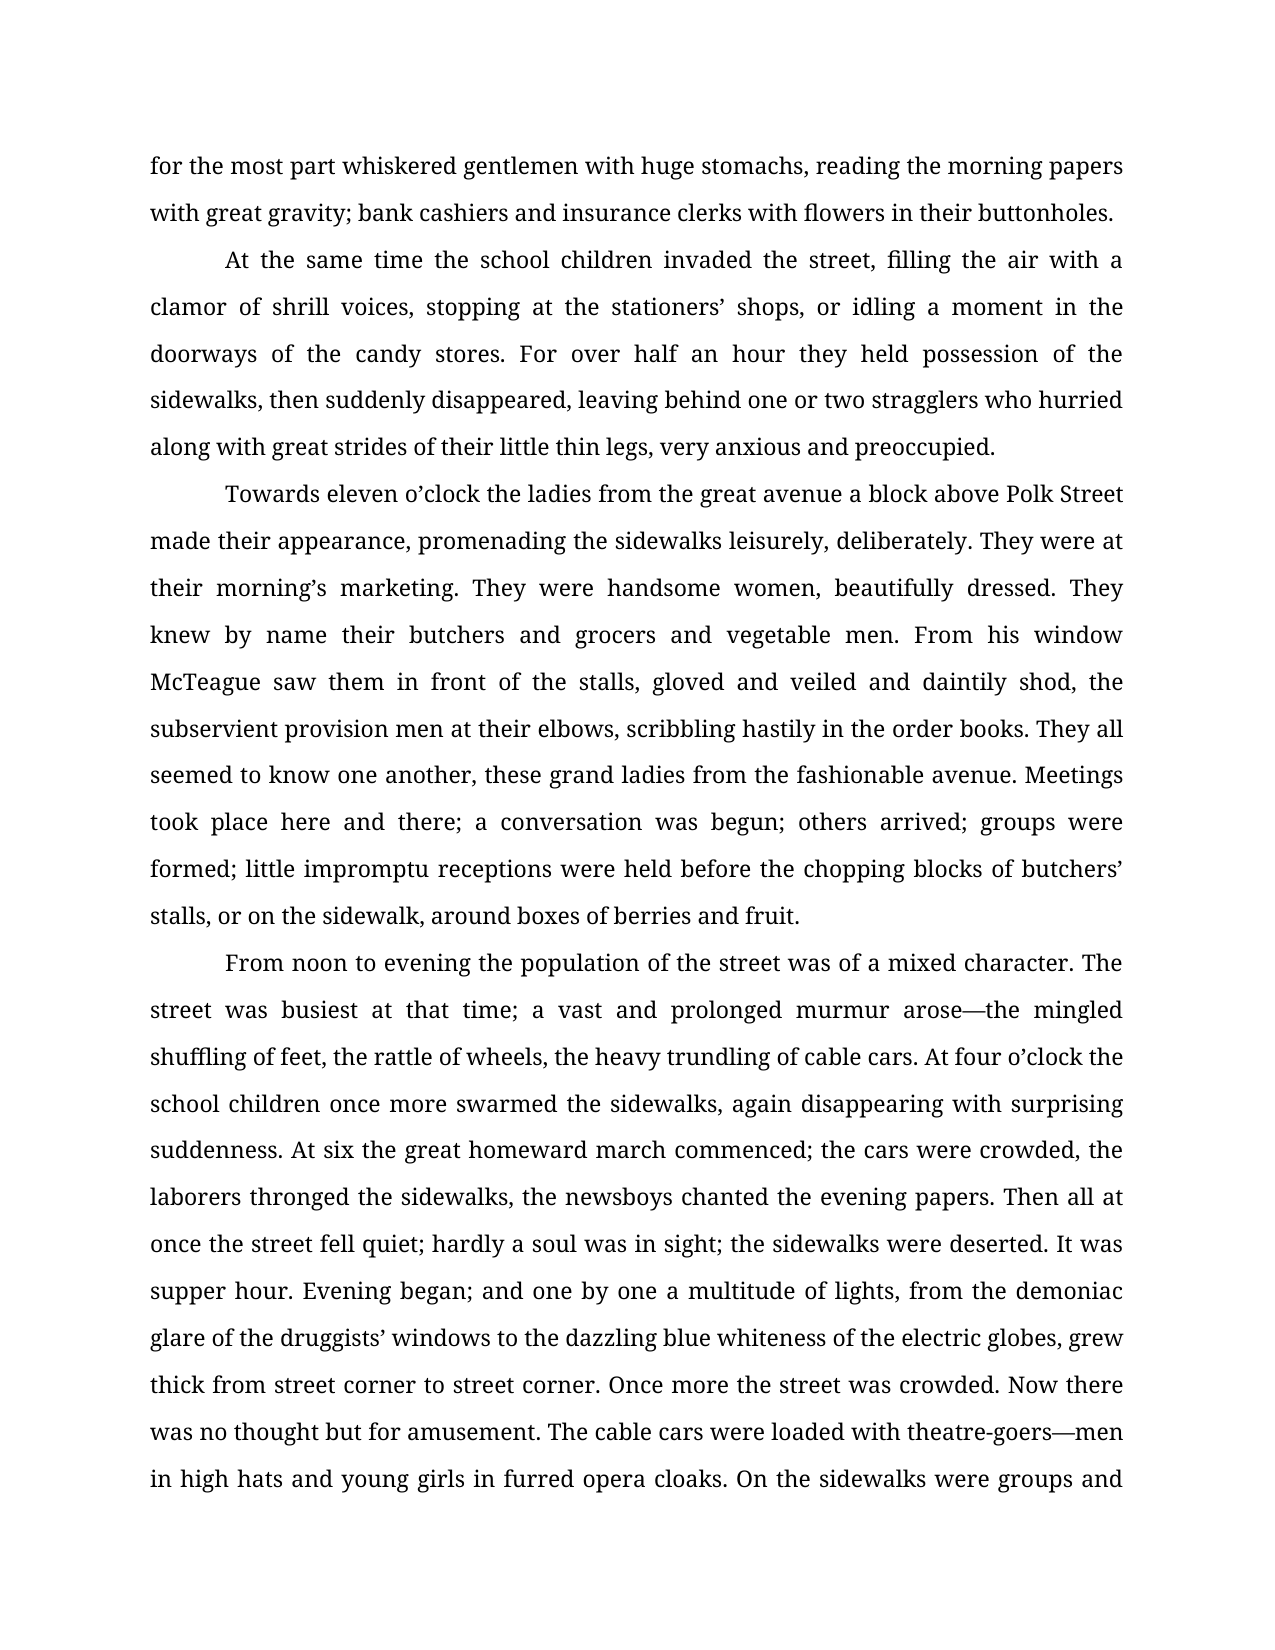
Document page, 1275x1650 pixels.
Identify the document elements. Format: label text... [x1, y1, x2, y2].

text At the same time the school children invaded the street, filling the air with a clamor of shrill voices, stopping at the stationers’ shops, or idling a moment in the doorways of the candy stores. For over half an hour they held possession of the sidewalks, then suddenly disappeared, leaving behind one or two stragglers who hurried along with great strides of their little thin legs, very anxious and preoccupied. [150, 244, 1125, 462]
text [150, 150, 1125, 228]
text Towards eleven o’clock the ladies from the great avenue a block above Polk Street made their appearance, promenading the sidewalks leisurely, deliberately. They were at their morning’s marketing. They were handsome women, beautifully dressed. They knew by name their butchers and grocers and vegetable men. From his window McTeague saw them in front of the stalls, gloved and veiled and daintily shod, the subservient provision men at their elbows, scribbling hastily in the order books. They all seemed to know one another, these grand ladies from the fashionable avenue. Meetings took place here and there; a conversation was begun; others arrived; groups were formed; little impromptu receptions were held before the chopping blocks of butchers’ stalls, or on the sidewalk, around boxes of berries and fruit. [150, 478, 1125, 931]
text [150, 947, 1125, 1494]
